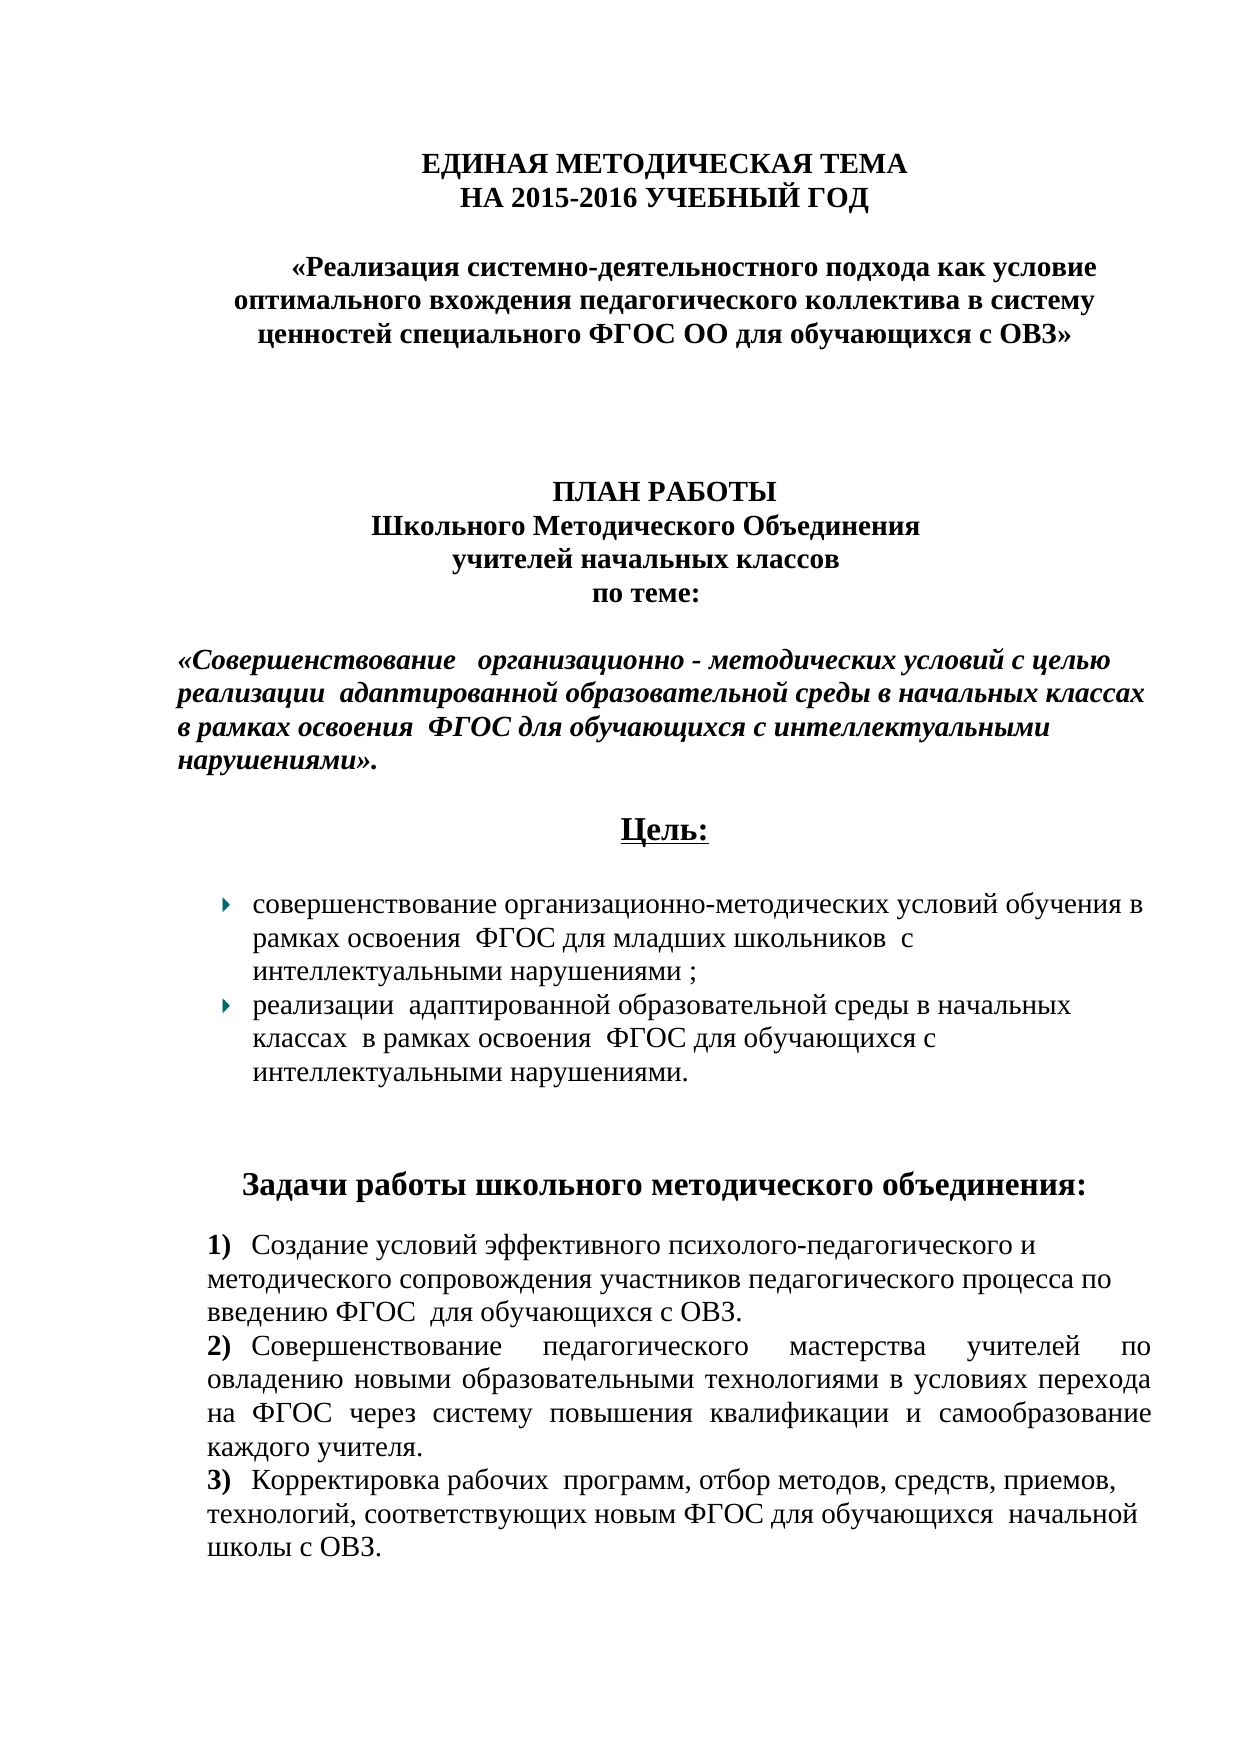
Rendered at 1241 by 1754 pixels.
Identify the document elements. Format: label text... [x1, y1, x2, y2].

list Корректировка рабочих программ, отбор методов, средств, приемов, технологий, соответствующих новым ФГОС для обучающихся начальной школы с ОВЗ. [207, 1462, 1152, 1563]
picture [215, 997, 233, 1015]
text «Совершенствование организационно - методических условий с целью реализации адаптированной образовательной среды в начальных классах в рамках освоения ФГОС для обучающихся с интеллектуальными нарушениями». [177, 642, 1152, 776]
list совершенствование организационно-методических условий обучения в рамках освоения ФГОС для младших школьников с интеллектуальными нарушениями ; [215, 886, 1152, 987]
picture [215, 896, 233, 914]
text учителей начальных классов [121, 541, 1115, 575]
list Создание условий эффективного психолого-педагогического и методического сопровождения участников педагогического процесса по введению ФГОС для обучающихся с ОВЗ. [207, 1227, 1152, 1328]
text «Реализация системно-деятельностного подхода как условие оптимального вхождения педагогического коллектива в систему ценностей специального ФГОС ОО для обучающихся с ОВЗ» [177, 249, 1152, 349]
text по теме: [121, 575, 1115, 608]
text ЕДИНАЯ МЕТОДИЧЕСКАЯ ТЕМА [177, 146, 1152, 180]
text Цель: [177, 809, 1152, 848]
text Задачи работы школьного методического объединения: [177, 1164, 1152, 1202]
text Школьного Методического Объединения [121, 508, 1115, 541]
list Совершенствование педагогического мастерства учителей по овладению новыми образовательными технологиями в условиях перехода на ФГОС через систему повышения квалификации и самообразование каждого учителя. [207, 1328, 1152, 1462]
text ПЛАН РАБОТЫ [177, 474, 1152, 508]
text НА 2015-2016 УЧЕБНЫЙ ГОД [177, 180, 1152, 213]
list реализации адаптированной образовательной среды в начальных классах в рамках освоения ФГОС для обучающихся с интеллектуальными нарушениями. [215, 987, 1152, 1087]
